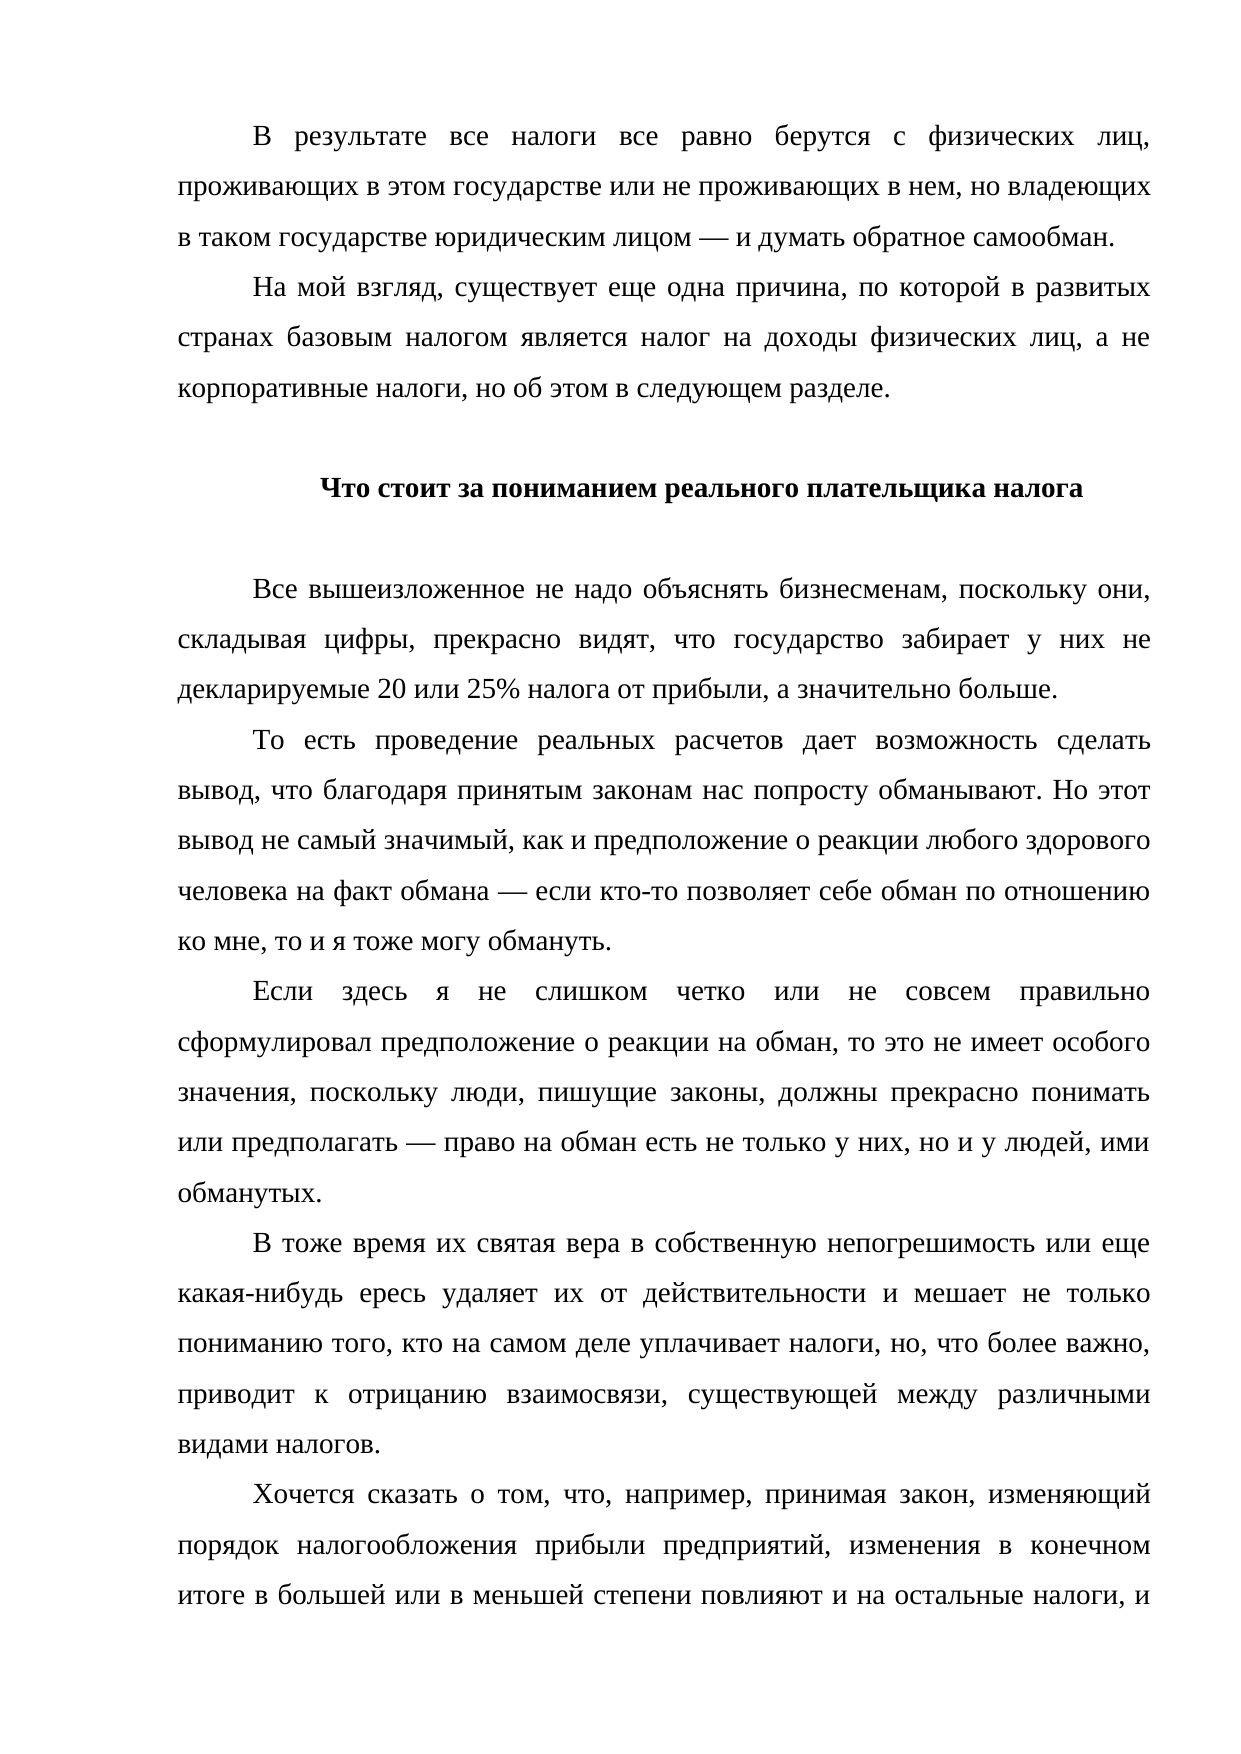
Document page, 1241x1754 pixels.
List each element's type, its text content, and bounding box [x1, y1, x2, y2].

text Что стоит за пониманием реального плательщика налога [177, 470, 1152, 504]
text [177, 1477, 1152, 1611]
text Если здесь я не слишком четко или не совсем правильно сформулировал предположение о реакции на обман, то это не имеет особого значения, поскольку люди, пишущие законы, должны прекрасно понимать или предполагать — право на обман есть не только у них, но и у людей, ими обманутых. [177, 973, 1152, 1208]
text На мой взгляд, существует еще одна причина, по которой в развитых странах базовым налогом является налог на доходы физических лиц, а не корпоративные налоги, но об этом в следующем разделе. [177, 269, 1152, 403]
text Все вышеизложенное не надо объяснять бизнесменам, поскольку они, складывая цифры, прекрасно видят, что государство забирает у них не декларируемые 20 или 25% налога от прибыли, а значительно больше. [177, 571, 1152, 705]
text В тоже время их святая вера в собственную непогрешимость или еще какая-нибудь ересь удаляет их от действительности и мешает не только пониманию того, кто на самом деле уплачивает налоги, но, что более важно, приводит к отрицанию взаимосвязи, существующей между различными видами налогов. [177, 1225, 1152, 1460]
text То есть проведение реальных расчетов дает возможность сделать вывод, что благодаря принятым законам нас попросту обманывают. Но этот вывод не самый значимый, как и предположение о реакции любого здорового человека на факт обмана — если кто-то позволяет себе обман по отношению ко мне, то и я тоже могу обмануть. [177, 722, 1152, 957]
text В результате все налоги все равно берутся с физических лиц, проживающих в этом государстве или не проживающих в нем, но владеющих в таком государстве юридическим лицом — и думать обратное самообман. [177, 118, 1152, 252]
